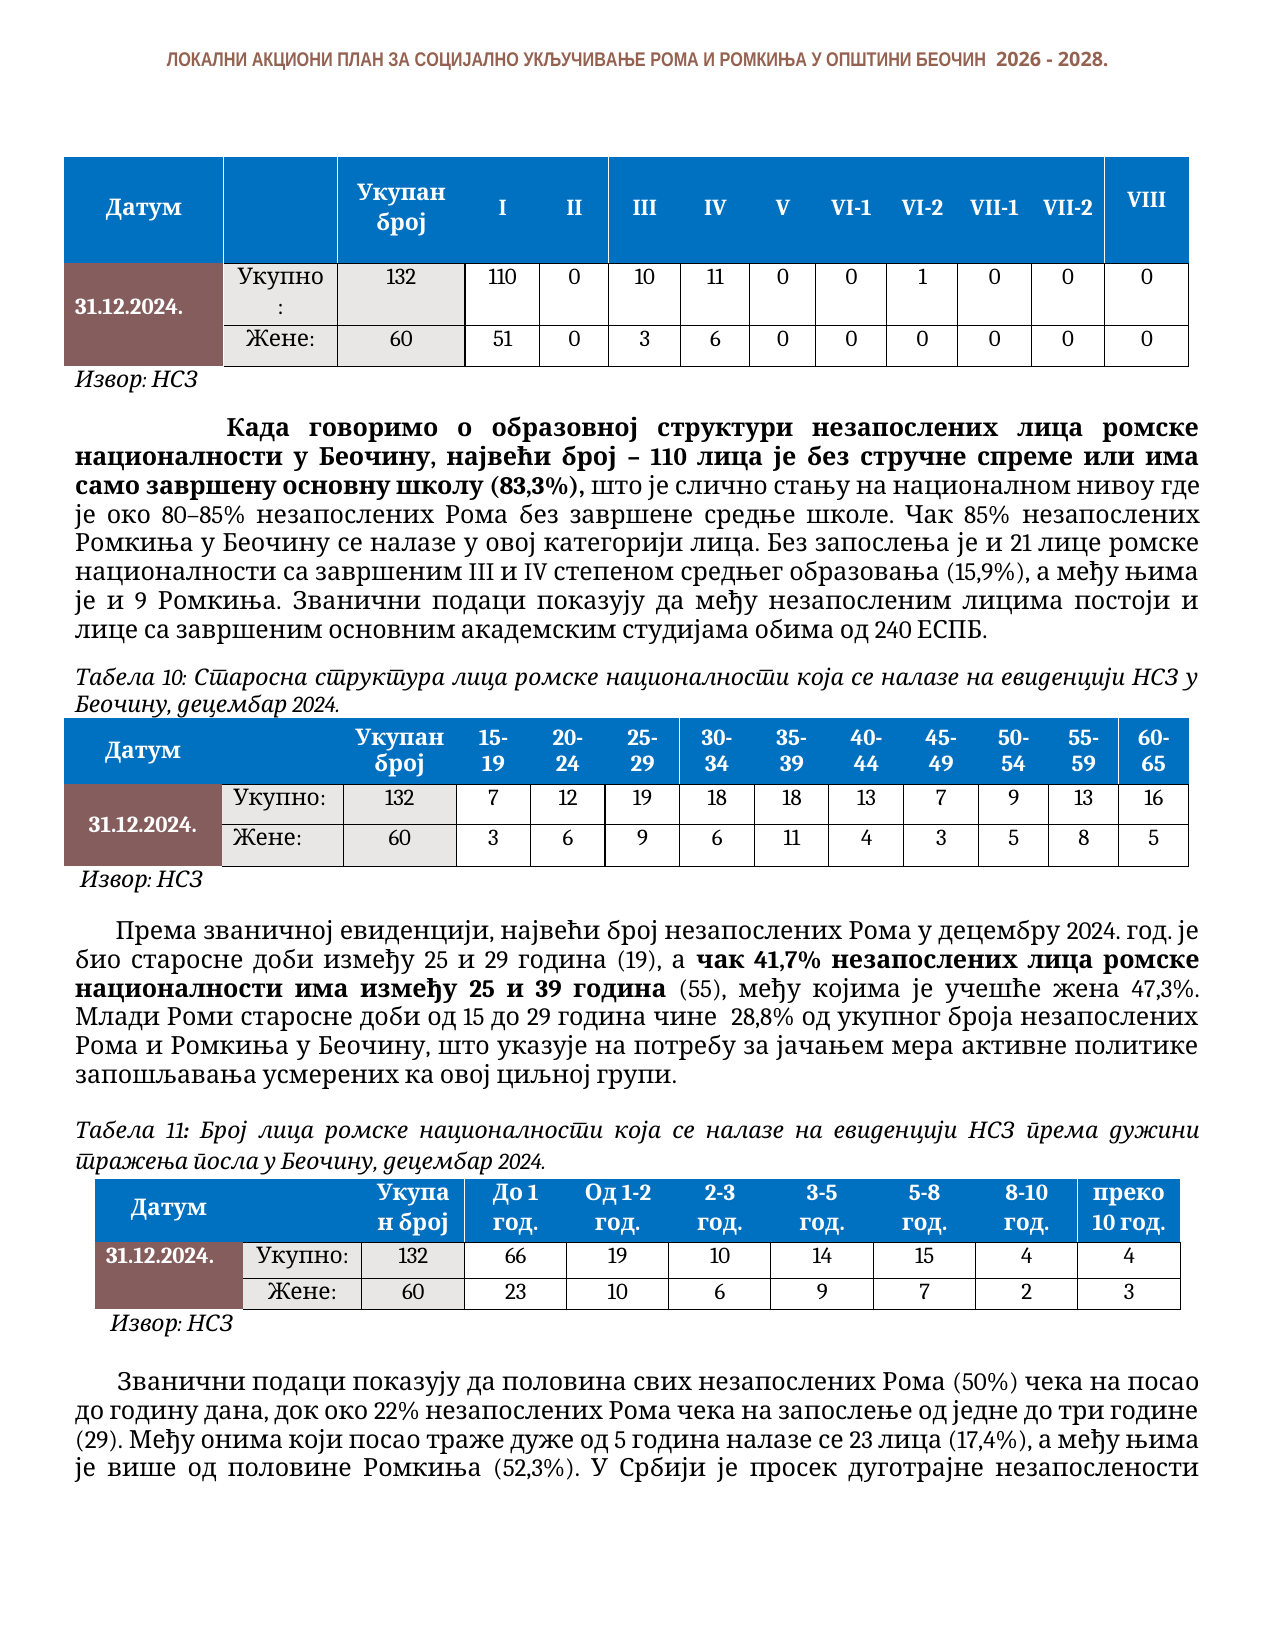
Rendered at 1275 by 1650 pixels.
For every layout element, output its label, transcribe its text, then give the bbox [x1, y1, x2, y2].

table_cell 12 [531, 785, 604, 824]
table_header 45-49 [904, 718, 978, 784]
text Према званичној евиденцији, највећи број незапослених Рома у децембру 2024. год. је био старосне доби између 25 и 29 година (19), а чак 41,7% незапослених лица ромске националности има између 25 и 39 година (55), међу којима је учешће жена 47,3%. Млади Роми старосне доби од 15 до 29 година чине 28,8% од укупног броја незапослених Рома и Ромкиња у Беочину, што указује на потребу за јачањем мера активне политике запошљавања усмерених ка овој циљној групи. [75, 917, 1200, 1089]
table_cell Жене: [224, 326, 337, 366]
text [75, 1368, 1200, 1483]
table_header 8-10 год. [976, 1179, 1077, 1242]
table_cell 132 [344, 785, 456, 824]
table_cell 13 [1049, 785, 1118, 824]
table_cell 0 [540, 326, 608, 366]
table_header 20-24 [531, 718, 605, 784]
table_cell 0 [750, 326, 815, 366]
table_cell Укупно: [243, 1243, 361, 1278]
table_header I [465, 157, 540, 263]
table_cell 10 [567, 1279, 668, 1309]
table_cell 9 [771, 1279, 873, 1309]
table_cell 5 [979, 825, 1048, 866]
table_cell 60 [362, 1279, 464, 1309]
table_header Датум [64, 157, 223, 263]
table_header 40-44 [829, 718, 904, 784]
table_cell Жене: [243, 1279, 361, 1309]
table_cell Жене: [222, 825, 343, 866]
table_cell 18 [680, 785, 754, 824]
table_cell 9 [979, 785, 1048, 824]
table_header 15-19 [456, 718, 531, 784]
table_cell 11 [755, 825, 828, 866]
table_cell 0 [750, 264, 815, 325]
table_cell 6 [669, 1279, 770, 1309]
table_cell 3 [1078, 1279, 1180, 1309]
table_cell 6 [681, 326, 749, 366]
table_cell 3 [609, 326, 680, 366]
table_cell 7 [874, 1279, 975, 1309]
table_cell 1 [887, 264, 957, 325]
table_header Од 1-2 год. [566, 1179, 669, 1242]
table_cell 0 [816, 264, 886, 325]
table_cell 4 [829, 825, 903, 866]
table_cell 11 [681, 264, 749, 325]
table_cell 60 [344, 825, 456, 866]
table_header [222, 718, 343, 784]
table_cell 15 [874, 1243, 975, 1278]
table_header VIII [1105, 157, 1189, 263]
table_cell 10 [669, 1243, 770, 1278]
table_cell 18 [755, 785, 828, 824]
table_cell 31.12.2024. [64, 784, 222, 866]
table_cell 4 [976, 1243, 1077, 1278]
table_header Укупан број [338, 157, 465, 263]
table_header Укупан број [362, 1179, 464, 1242]
table_header Датум [95, 1179, 243, 1242]
table_header 5-8 год. [873, 1179, 976, 1242]
table_cell 4 [1078, 1243, 1180, 1278]
table_cell 16 [1119, 785, 1188, 824]
table_header Укупан број [343, 718, 456, 784]
text Табела 11: Број лица ромске националности која се налазе на евиденцији НСЗ према дужини тражења посла у Беочину, децембар 2024. [75, 1118, 1200, 1175]
table_header Датум [64, 718, 222, 784]
text Извор: НСЗ [75, 867, 1200, 893]
table_header 60-65 [1119, 718, 1189, 784]
table_cell 3 [457, 825, 530, 866]
table_cell 23 [465, 1279, 566, 1309]
table_cell 14 [771, 1243, 873, 1278]
table_header IV [681, 157, 750, 263]
table_cell 0 [540, 264, 608, 325]
text Табела 10: Старосна структура лица ромске националности која се налазе на евиденцији НСЗ у Беочину, децембар 2024. [75, 665, 1200, 718]
table_cell 19 [606, 785, 679, 824]
table_header преко 10 год. [1078, 1179, 1180, 1242]
table_header V [750, 157, 816, 263]
table_header VII-1 [958, 157, 1031, 263]
table_cell 6 [531, 825, 604, 866]
table_header III [609, 157, 681, 263]
table_header До 1 год. [465, 1179, 566, 1242]
table_cell 0 [1032, 264, 1104, 325]
table_header 25-29 [605, 718, 679, 784]
table_cell 51 [466, 326, 539, 366]
table_header 2-3 год. [669, 1179, 771, 1242]
table_cell 0 [958, 326, 1031, 366]
table_cell 0 [816, 326, 886, 366]
table_cell 9 [606, 825, 679, 866]
table_header 30-34 [680, 718, 754, 784]
table_header II [540, 157, 608, 263]
table_header VI-2 [887, 157, 958, 263]
table_cell 0 [1105, 326, 1188, 366]
table_cell 0 [958, 264, 1031, 325]
table_cell 19 [567, 1243, 668, 1278]
text Извор: НСЗ [75, 367, 1200, 393]
table_cell 31.12.2024. [95, 1242, 243, 1309]
table_cell 66 [465, 1243, 566, 1278]
table_cell 0 [1105, 264, 1188, 325]
table_cell Укупно: [222, 785, 343, 824]
table_cell 31.12.2024. [64, 263, 223, 366]
table_cell 6 [680, 825, 754, 866]
table_header [243, 1179, 362, 1242]
table_cell Укупно: [224, 264, 337, 325]
table_cell 110 [466, 264, 539, 325]
table_header VII-2 [1031, 157, 1104, 263]
text Извор: НСЗ [75, 1310, 1200, 1337]
table_cell 5 [1119, 825, 1188, 866]
table_cell 8 [1049, 825, 1118, 866]
table_cell 13 [829, 785, 903, 824]
table_cell 60 [338, 326, 464, 366]
table_cell 2 [976, 1279, 1077, 1309]
table_cell 132 [338, 264, 464, 325]
table_cell 0 [887, 326, 957, 366]
table_header 50-54 [978, 718, 1049, 784]
table_header 55-59 [1049, 718, 1118, 784]
table_header 35-39 [754, 718, 829, 784]
table_cell 0 [1032, 326, 1104, 366]
table_cell 132 [362, 1243, 464, 1278]
table_cell 7 [904, 785, 978, 824]
table_cell 3 [904, 825, 978, 866]
table_cell 7 [457, 785, 530, 824]
table_header VI-1 [816, 157, 887, 263]
table_header 3-5 год. [771, 1179, 873, 1242]
table_header [224, 157, 337, 263]
text Када говоримо о образовној структури незапослених лица ромске националности у Беочину, највећи број – 110 лица је без стручне спреме или има само завршену основну школу (83,3%), што је слично стању на националном нивоу где је око 80–85% незапослених Рома без завршене средње школе. Чак 85% незапослених Ромкиња у Беочину се налазе у овој категорији лица. Без запослења је и 21 лице ромске националности са завршеним III и IV степеном средњег образовања (15,9%), а међу њима је и 9 Ромкиња. Званични подаци показују да међу незапосленим лицима постоји и лице са завршеним основним академским студијама обима од 240 ЕСПБ. [75, 414, 1200, 644]
table_cell 10 [609, 264, 680, 325]
